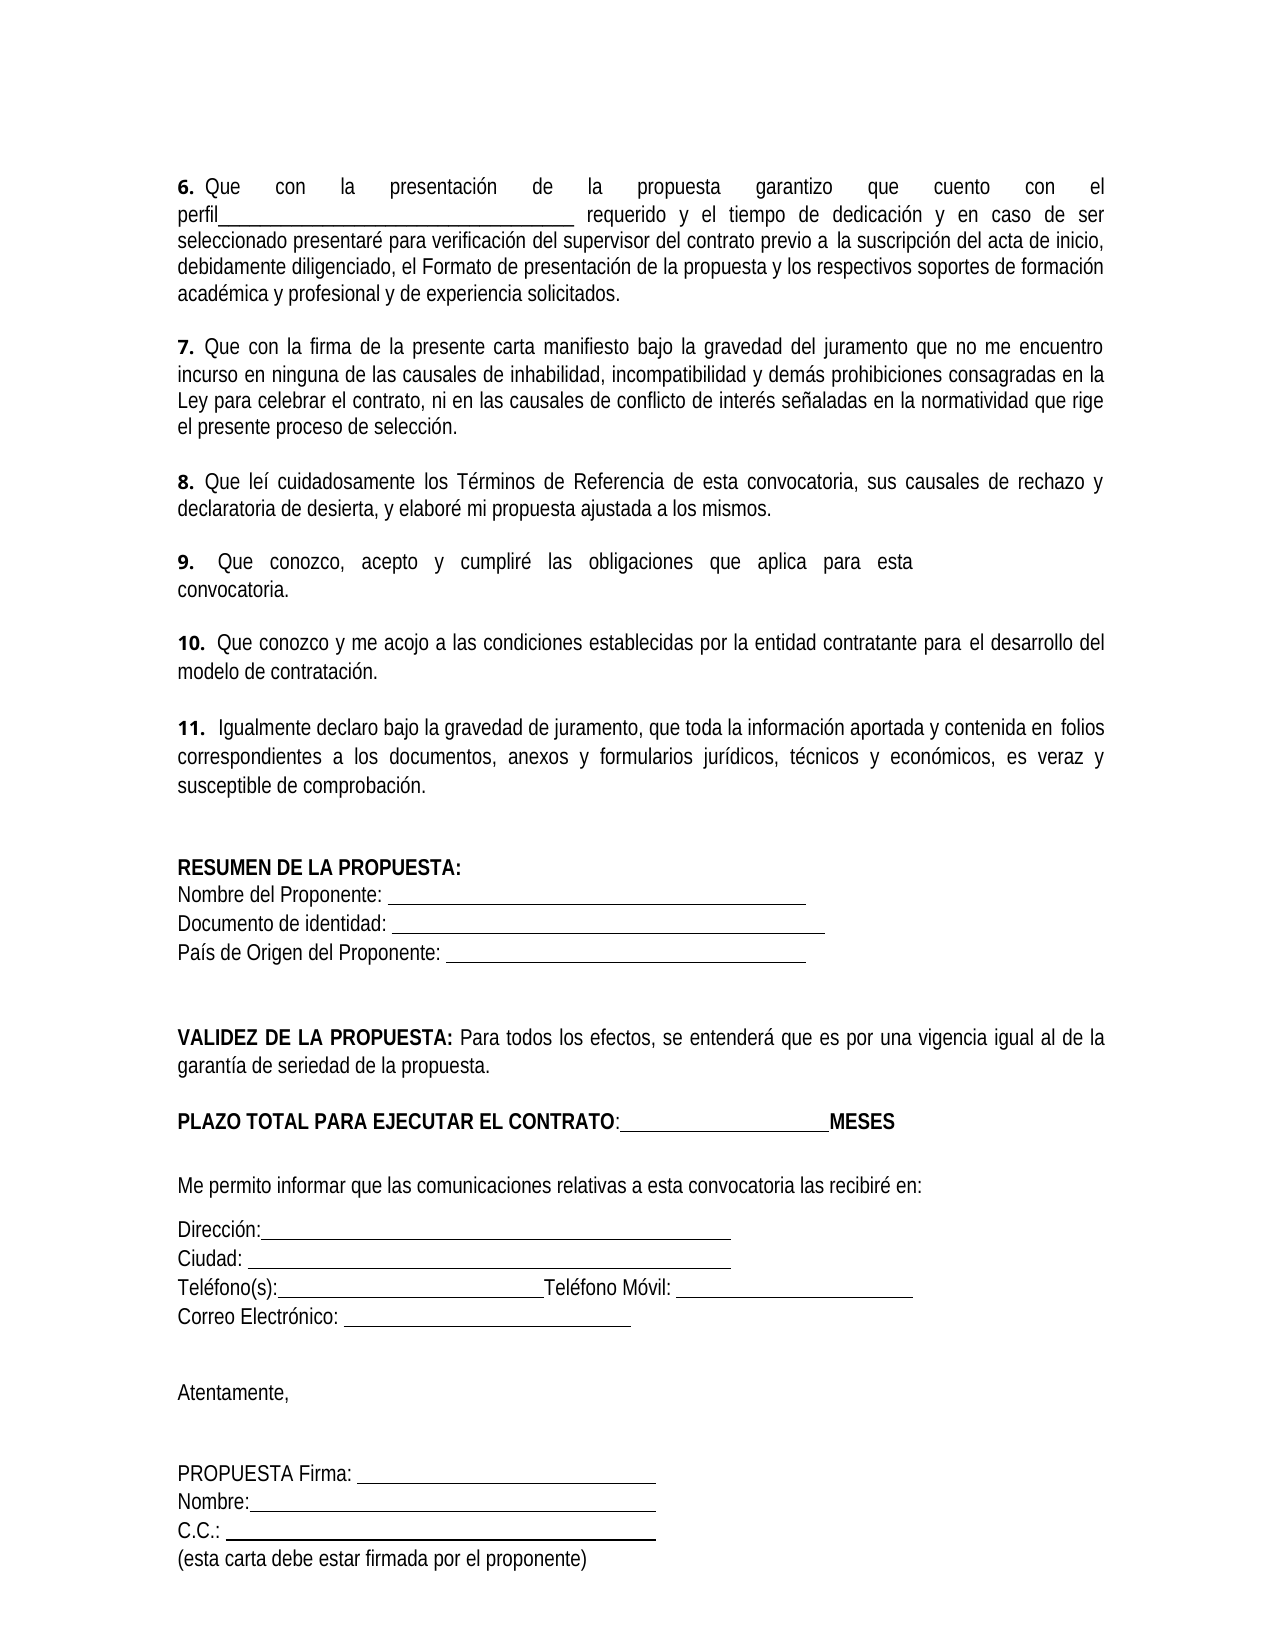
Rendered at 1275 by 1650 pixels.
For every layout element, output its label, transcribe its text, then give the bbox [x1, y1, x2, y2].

list Que conozco y me acojo a las condiciones establecidas por la entidad contratante para el desarrollo del modelo de contratación. [177, 628, 1105, 684]
text (esta carta debe estar firmada por el proponente) [177, 1545, 1117, 1571]
list Igualmente declaro bajo la gravedad de juramento, que toda la información aportada y contenida en folios correspondientes a los documentos, anexos y formularios jurídicos, técnicos y económicos, es veraz y susceptible de comprobación. [177, 714, 1105, 798]
text Nombre del Proponente: Documento de identidad: País de Origen del Proponente: [177, 881, 825, 966]
list Que conozco, acepto y cumpliré las obligaciones que aplica para esta convocatoria. [177, 548, 914, 602]
list Que con la presentación de la propuesta garantizo que cuento con el perfil__________________________________ requerido y el tiempo de dedicación y en caso de ser seleccionado presentaré para verificación del supervisor del contrato previo a la suscripción del acta de inicio, debidamente diligenciado, el Formato de presentación de la propuesta y los respectivos soportes de formación académica y profesional y de experiencia solicitados. [177, 173, 1105, 306]
text Atentamente, [177, 1378, 1117, 1405]
text Teléfono(s): Teléfono Móvil: Correo Electrónico: [177, 1274, 913, 1329]
text Dirección: Ciudad: [177, 1216, 732, 1272]
text VALIDEZ DE LA PROPUESTA: Para todos los efectos, se entenderá que es por una vigencia igual al de la garantía de seriedad de la propuesta. [177, 1024, 1105, 1079]
text Me permito informar que las comunicaciones relativas a esta convocatoria las recibiré en: [177, 1172, 942, 1198]
text PROPUESTA Firma: Nombre: C.C.: [177, 1460, 657, 1543]
list Que con la firma de la presente carta manifiesto bajo la gravedad del juramento que no me encuentro incurso en ninguna de las causales de inhabilidad, incompatibilidad y demás prohibiciones consagradas en la Ley para celebrar el contrato, ni en las causales de conflicto de interés señaladas en la normatividad que rige el presente proceso de selección. [177, 333, 1104, 440]
list Que leí cuidadosamente los Términos de Referencia de esta convocatoria, sus causales de rechazo y declaratoria de desierta, y elaboré mi propuesta ajustada a los mismos. [177, 468, 1104, 521]
text PLAZO TOTAL PARA EJECUTAR EL CONTRATO: MESES [177, 1108, 1117, 1134]
subtitle RESUMEN DE LA PROPUESTA: [177, 854, 1117, 880]
